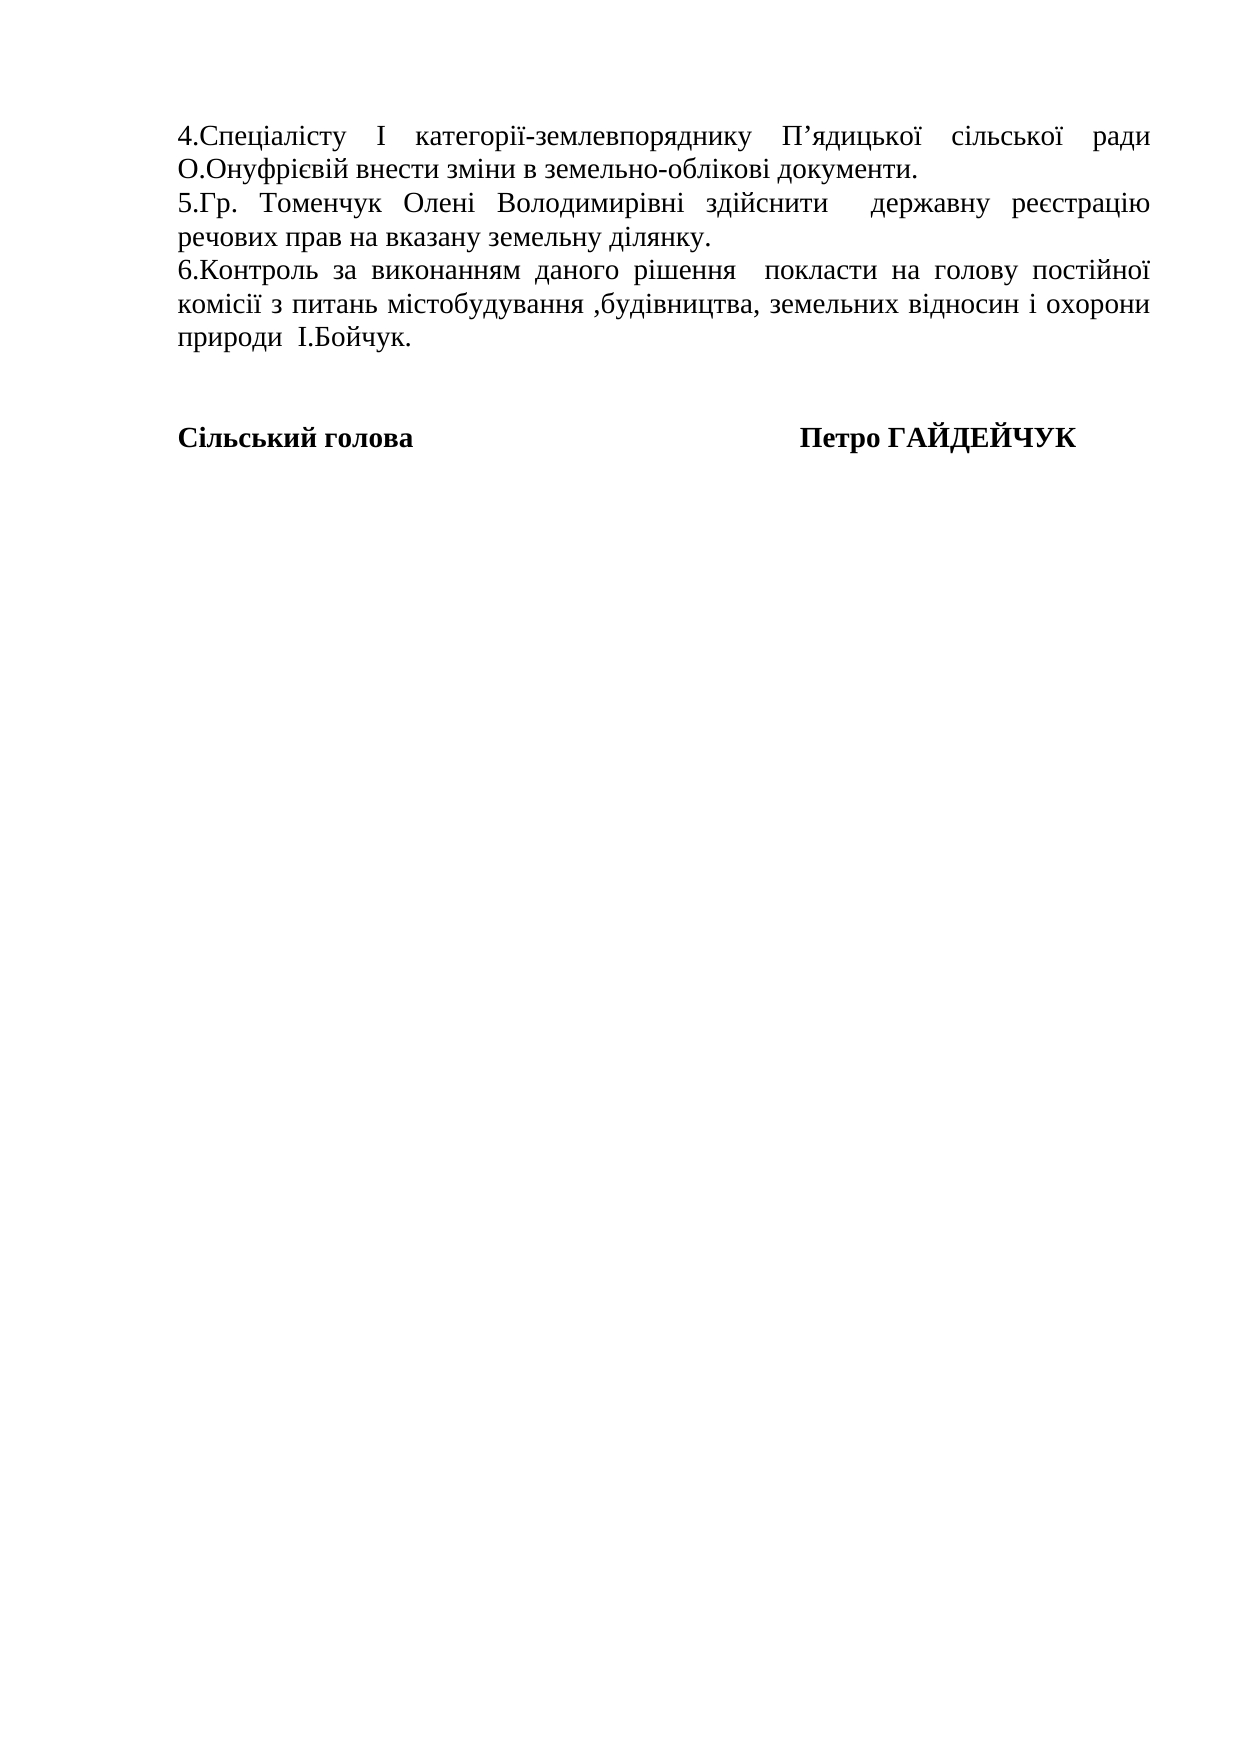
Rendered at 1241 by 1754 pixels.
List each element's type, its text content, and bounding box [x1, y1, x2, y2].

text 5.Гр. Томенчук Олені Володимирівні здійснити державну реєстрацію речових прав на вказану земельну ділянку. [177, 185, 1152, 252]
text 6.Контроль за виконанням даного рішення покласти на голову постійної комісії з питань містобудування ,будівництва, земельних відносин і охорони природи І.Бойчук. [177, 252, 1152, 353]
text Сільський голова Петро ГАЙДЕЙЧУК [177, 420, 1152, 453]
text 4.Спеціалісту I категорії-землевпоряднику П’ядицької сільської ради О.Онуфрієвій внести зміни в земельно-облікові документи. [177, 118, 1152, 185]
